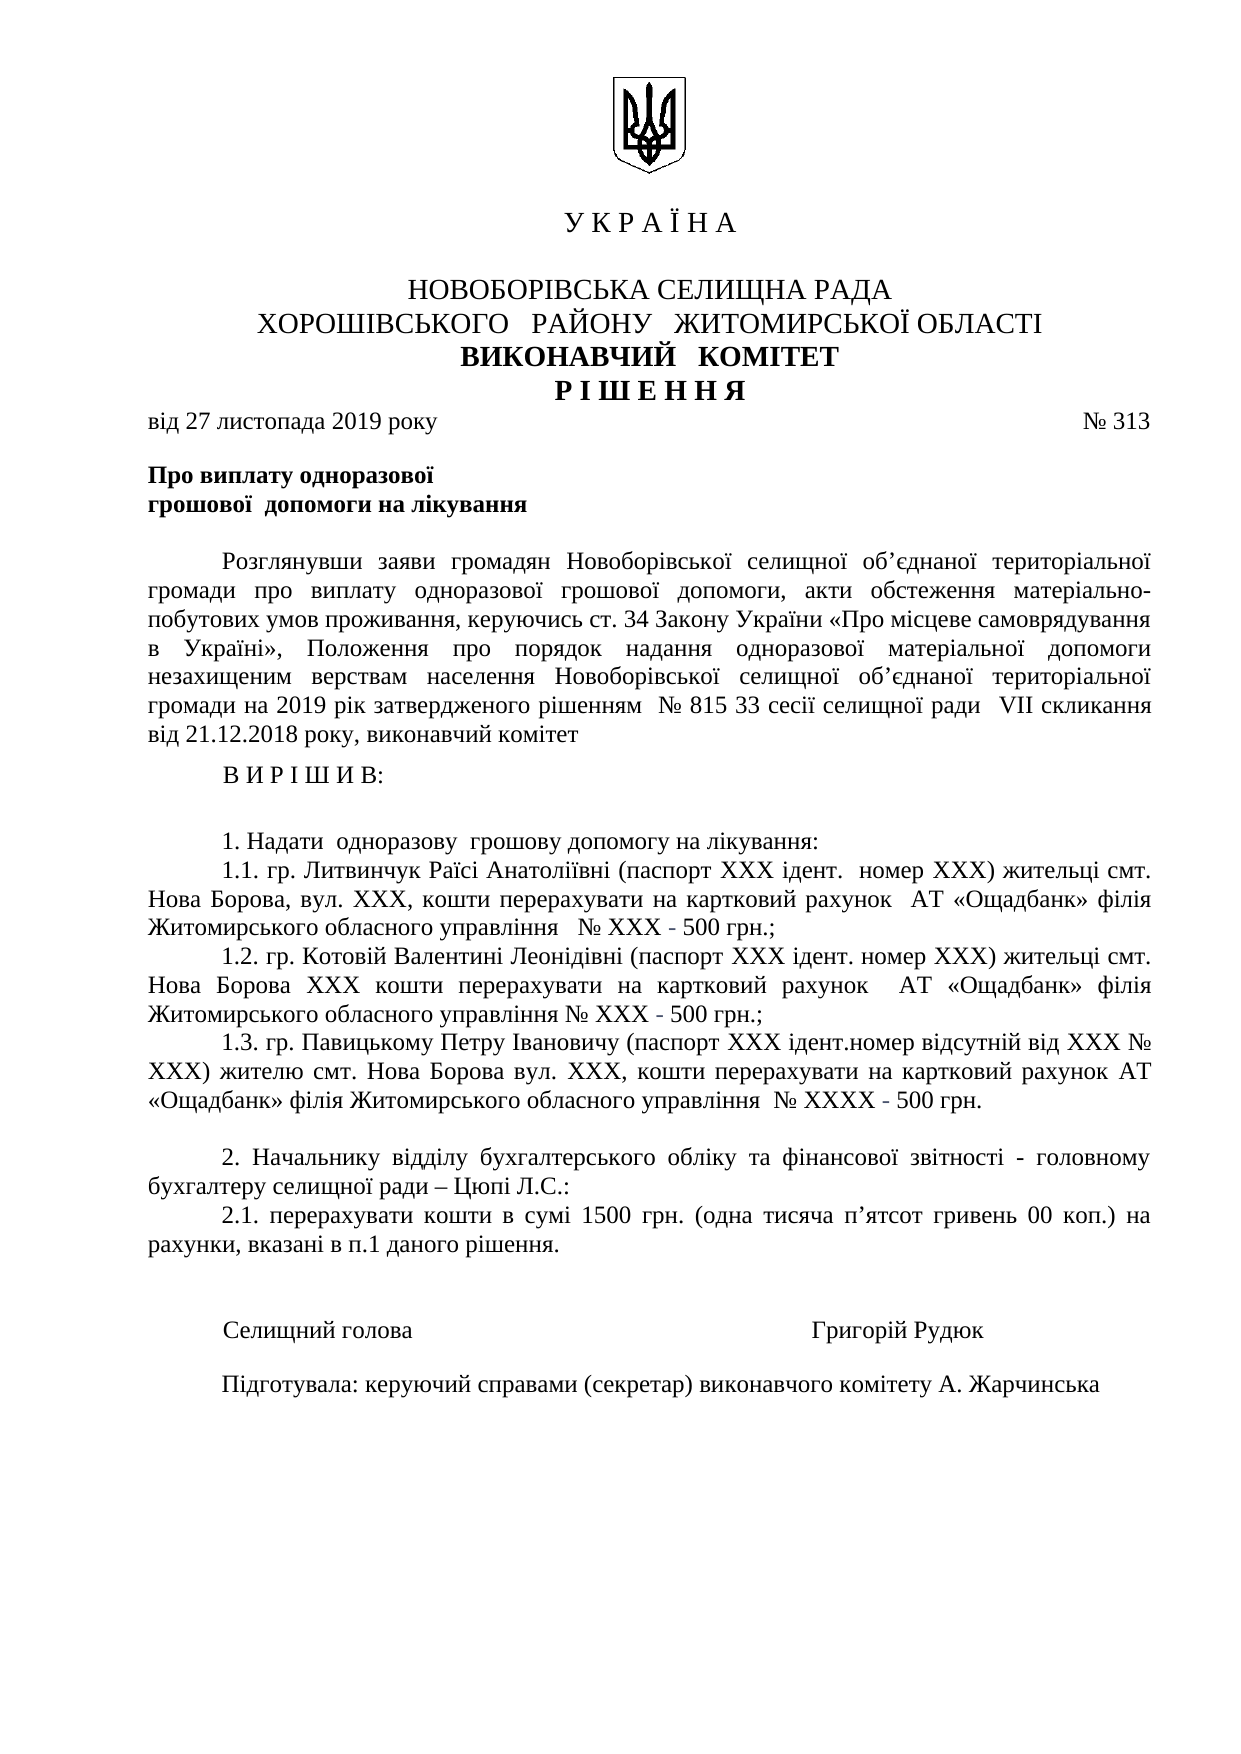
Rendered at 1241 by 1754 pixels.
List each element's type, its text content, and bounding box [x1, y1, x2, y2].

text 1. Надати одноразову грошову допомогу на лікування: [148, 826, 1152, 855]
text НОВОБОРІВСЬКА СЕЛИЩНА РАДА [148, 272, 1152, 306]
text ХОРОШІВСЬКОГО РАЙОНУ ЖИТОМИРСЬКОЇ ОБЛАСТІ [148, 306, 1152, 339]
text 1.1. гр. Литвинчук Раїсі Анатоліївні (паспорт XXX ідент. номер XXX) жительці смт. Нова Борова, вул. XXX, кошти перерахувати на картковий рахунок АТ «Ощадбанк» філія Житомирського обласного управління № XXX - 500 грн.; [148, 855, 1152, 941]
text У К Р А Ї Н А [148, 205, 1152, 239]
text 1.3. гр. Павицькому Петру Івановичу (паспорт XXX ідент.номер відсутній від XXX № XXX) жителю смт. Нова Борова вул. XXX, кошти перерахувати на картковий рахунок АТ «Ощадбанк» філія Житомирського обласного управління № XXXX - 500 грн. [148, 1027, 1152, 1114]
text Р І Ш Е Н Н Я [148, 373, 1152, 406]
picture [606, 73, 693, 181]
text Підготувала: керуючий справами (секретар) виконавчого комітету А. Жарчинська [148, 1369, 1152, 1398]
text ВИКОНАВЧИЙ КОМІТЕТ [148, 339, 1152, 373]
text Розглянувши заяви громадян Новоборівської селищної об’єднаної територіальної громади про виплату одноразової грошової допомоги, акти обстеження матеріально-побутових умов проживання, керуючись ст. 34 Закону України «Про місцеве самоврядування в Україні», Положення про порядок надання одноразової матеріальної допомоги незахищеним верствам населення Новоборівської селищної об’єднаної територіальної громади на 2019 рік затвердженого рішенням № 815 33 сесії селищної ради VII скликання від 21.12.2018 року, виконавчий комітет [148, 546, 1152, 748]
text грошової допомоги на лікування [148, 489, 1152, 518]
text від 27 листопада 2019 року № 313 [148, 406, 1152, 435]
text В И Р І Ш И В: [148, 760, 1152, 789]
list 2. Начальнику відділу бухгалтерського обліку та фінансової звітності - головному бухгалтеру селищної ради – Цюпі Л.С.: [148, 1142, 1152, 1200]
text 1.2. гр. Котовій Валентині Леонідівні (паспорт XXX ідент. номер XXX) жительці смт. Нова Борова XXX кошти перерахувати на картковий рахунок АТ «Ощадбанк» філія Житомирського обласного управління № XXX - 500 грн.; [148, 941, 1152, 1027]
list 2.1. перерахувати кошти в сумі 1500 грн. (одна тисяча п’ятсот гривень 00 коп.) на рахунки, вказані в п.1 даного рішення. [148, 1200, 1152, 1257]
text Про виплату одноразової [148, 460, 1152, 489]
text Селищний голова Григорій Рудюк [223, 1315, 1152, 1344]
